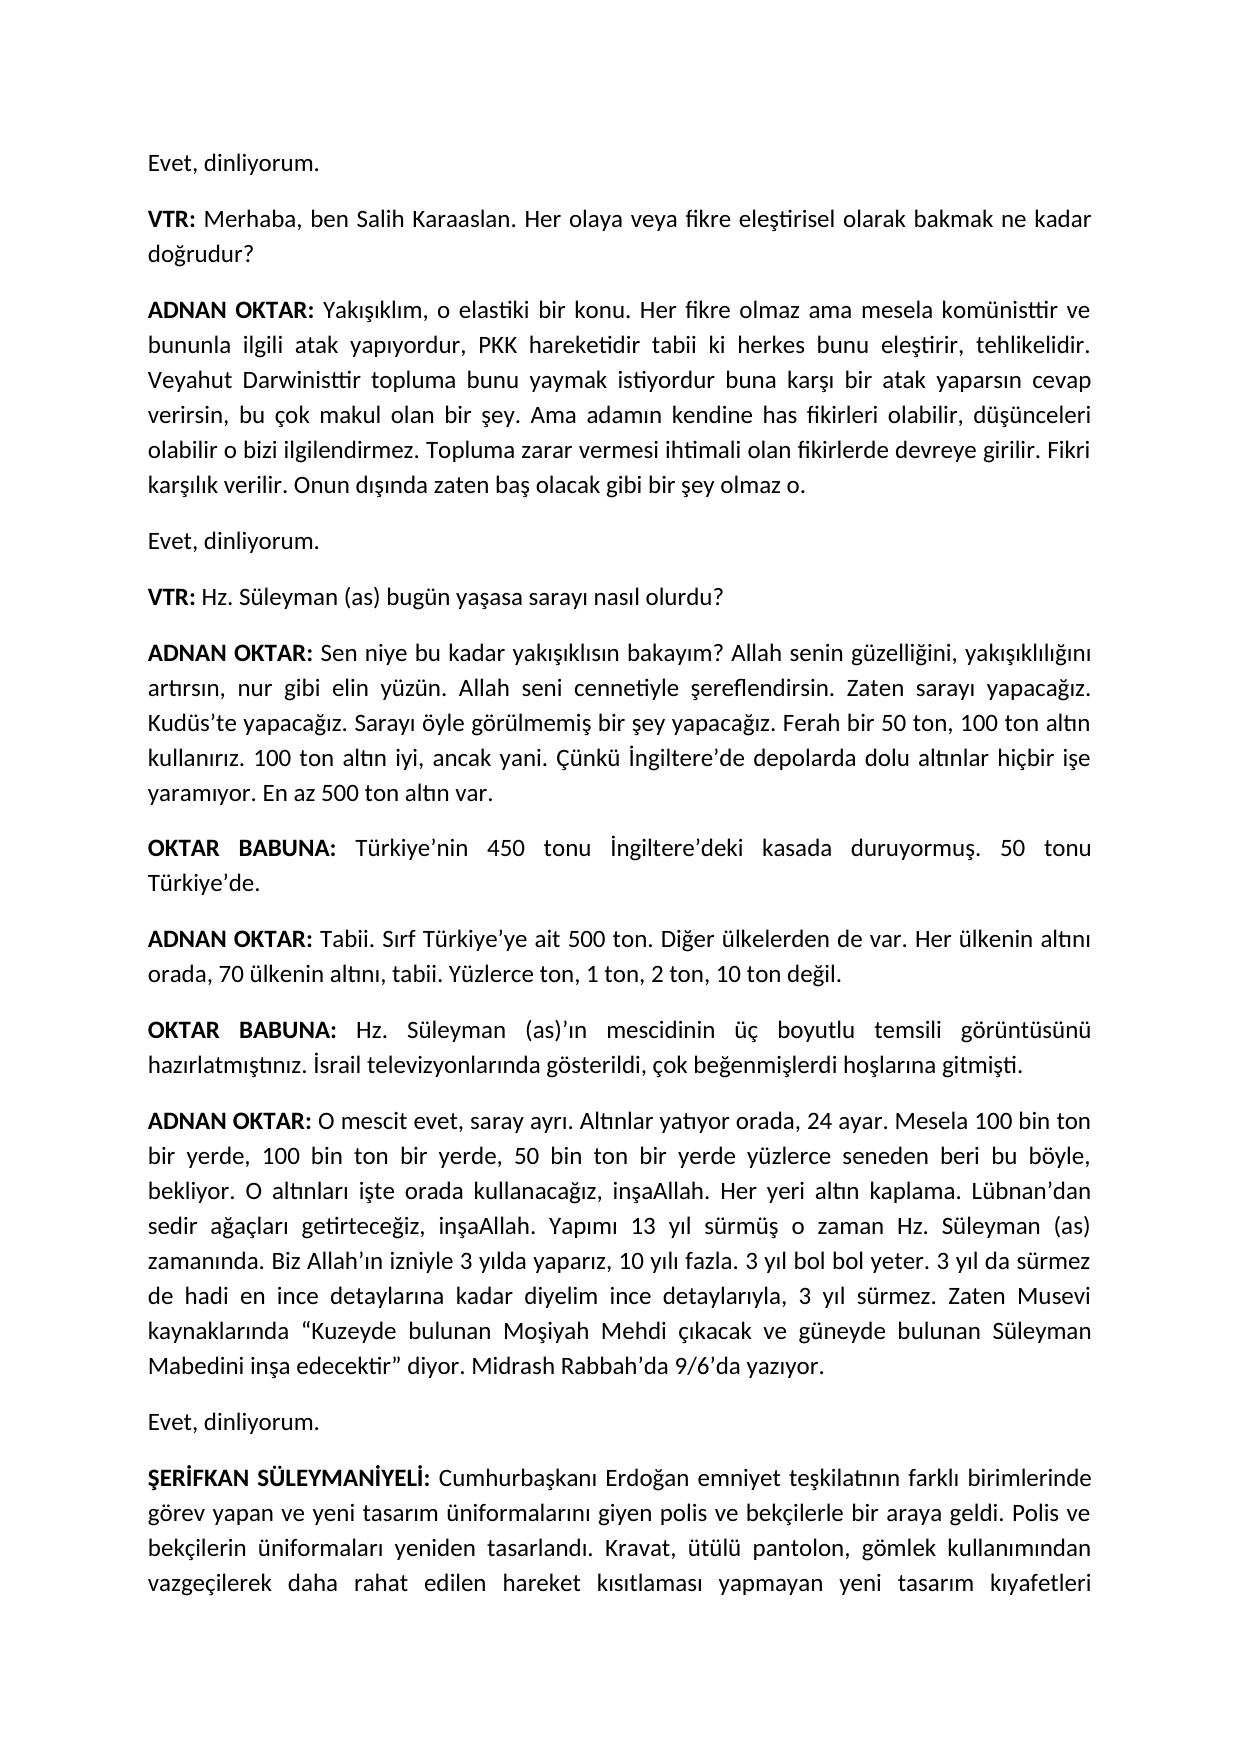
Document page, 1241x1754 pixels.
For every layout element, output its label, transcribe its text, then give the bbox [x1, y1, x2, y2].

text Evet, dinliyorum. [148, 525, 1093, 556]
text OKTAR BABUNA: Hz. Süleyman (as)’ın mescidinin üç boyutlu temsili görüntüsünü hazırlatmıştınız. İsrail televizyonlarında gösterildi, çok beğenmişlerdi hoşlarına gitmişti. [148, 1014, 1093, 1080]
text Evet, dinliyorum. [148, 1406, 1093, 1436]
text ADNAN OKTAR: Tabii. Sırf Türkiye’ye ait 500 ton. Diğer ülkelerden de var. Her ülkenin altını orada, 70 ülkenin altını, tabii. Yüzlerce ton, 1 ton, 2 ton, 10 ton değil. [148, 923, 1093, 989]
text VTR: Merhaba, ben Salih Karaaslan. Her olaya veya fikre eleştirisel olarak bakmak ne kadar doğrudur? [148, 203, 1093, 269]
text OKTAR BABUNA: Türkiye’nin 450 tonu İngiltere’deki kasada duruyormuş. 50 tonu Türkiye’de. [148, 833, 1093, 898]
text ADNAN OKTAR: Yakışıklım, o elastiki bir konu. Her fikre olmaz ama mesela komünisttir ve bununla ilgili atak yapıyordur, PKK hareketidir tabii ki herkes bunu eleştirir, tehlikelidir. Veyahut Darwinisttir topluma bunu yaymak istiyordur buna karşı bir atak yaparsın cevap verirsin, bu çok makul olan bir şey. Ama adamın kendine has fikirleri olabilir, düşünceleri olabilir o bizi ilgilendirmez. Topluma zarar vermesi ihtimali olan fikirlerde devreye girilir. Fikri karşılık verilir. Onun dışında zaten baş olacak gibi bir şey olmaz o. [148, 294, 1093, 500]
text ADNAN OKTAR: O mescit evet, saray ayrı. Altınlar yatıyor orada, 24 ayar. Mesela 100 bin ton bir yerde, 100 bin ton bir yerde, 50 bin ton bir yerde yüzlerce seneden beri bu böyle, bekliyor. O altınları işte orada kullanacağız, inşaAllah. Her yeri altın kaplama. Lübnan’dan sedir ağaçları getirteceğiz, inşaAllah. Yapımı 13 yıl sürmüş o zaman Hz. Süleyman (as) zamanında. Biz Allah’ın izniyle 3 yılda yaparız, 10 yılı fazla. 3 yıl bol bol yeter. 3 yıl da sürmez de hadi en ince detaylarına kadar diyelim ince detaylarıyla, 3 yıl sürmez. Zaten Musevi kaynaklarında “Kuzeyde bulunan Moşiyah Mehdi çıkacak ve güneyde bulunan Süleyman Mabedini inşa edecektir” diyor. Midrash Rabbah’da 9/6’da yazıyor. [148, 1105, 1093, 1381]
text VTR: Hz. Süleyman (as) bugün yaşasa sarayı nasıl olurdu? [148, 581, 1093, 611]
text ADNAN OKTAR: Sen niye bu kadar yakışıklısın bakayım? Allah senin güzelliğini, yakışıklılığını artırsın, nur gibi elin yüzün. Allah seni cennetiyle şereflendirsin. Zaten sarayı yapacağız. Kudüs’te yapacağız. Sarayı öyle görülmemiş bir şey yapacağız. Ferah bir 50 ton, 100 ton altın kullanırız. 100 ton altın iyi, ancak yani. Çünkü İngiltere’de depolarda dolu altınlar hiçbir işe yaramıyor. En az 500 ton altın var. [148, 637, 1093, 807]
text Evet, dinliyorum. [148, 148, 1093, 178]
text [148, 1462, 1093, 1597]
